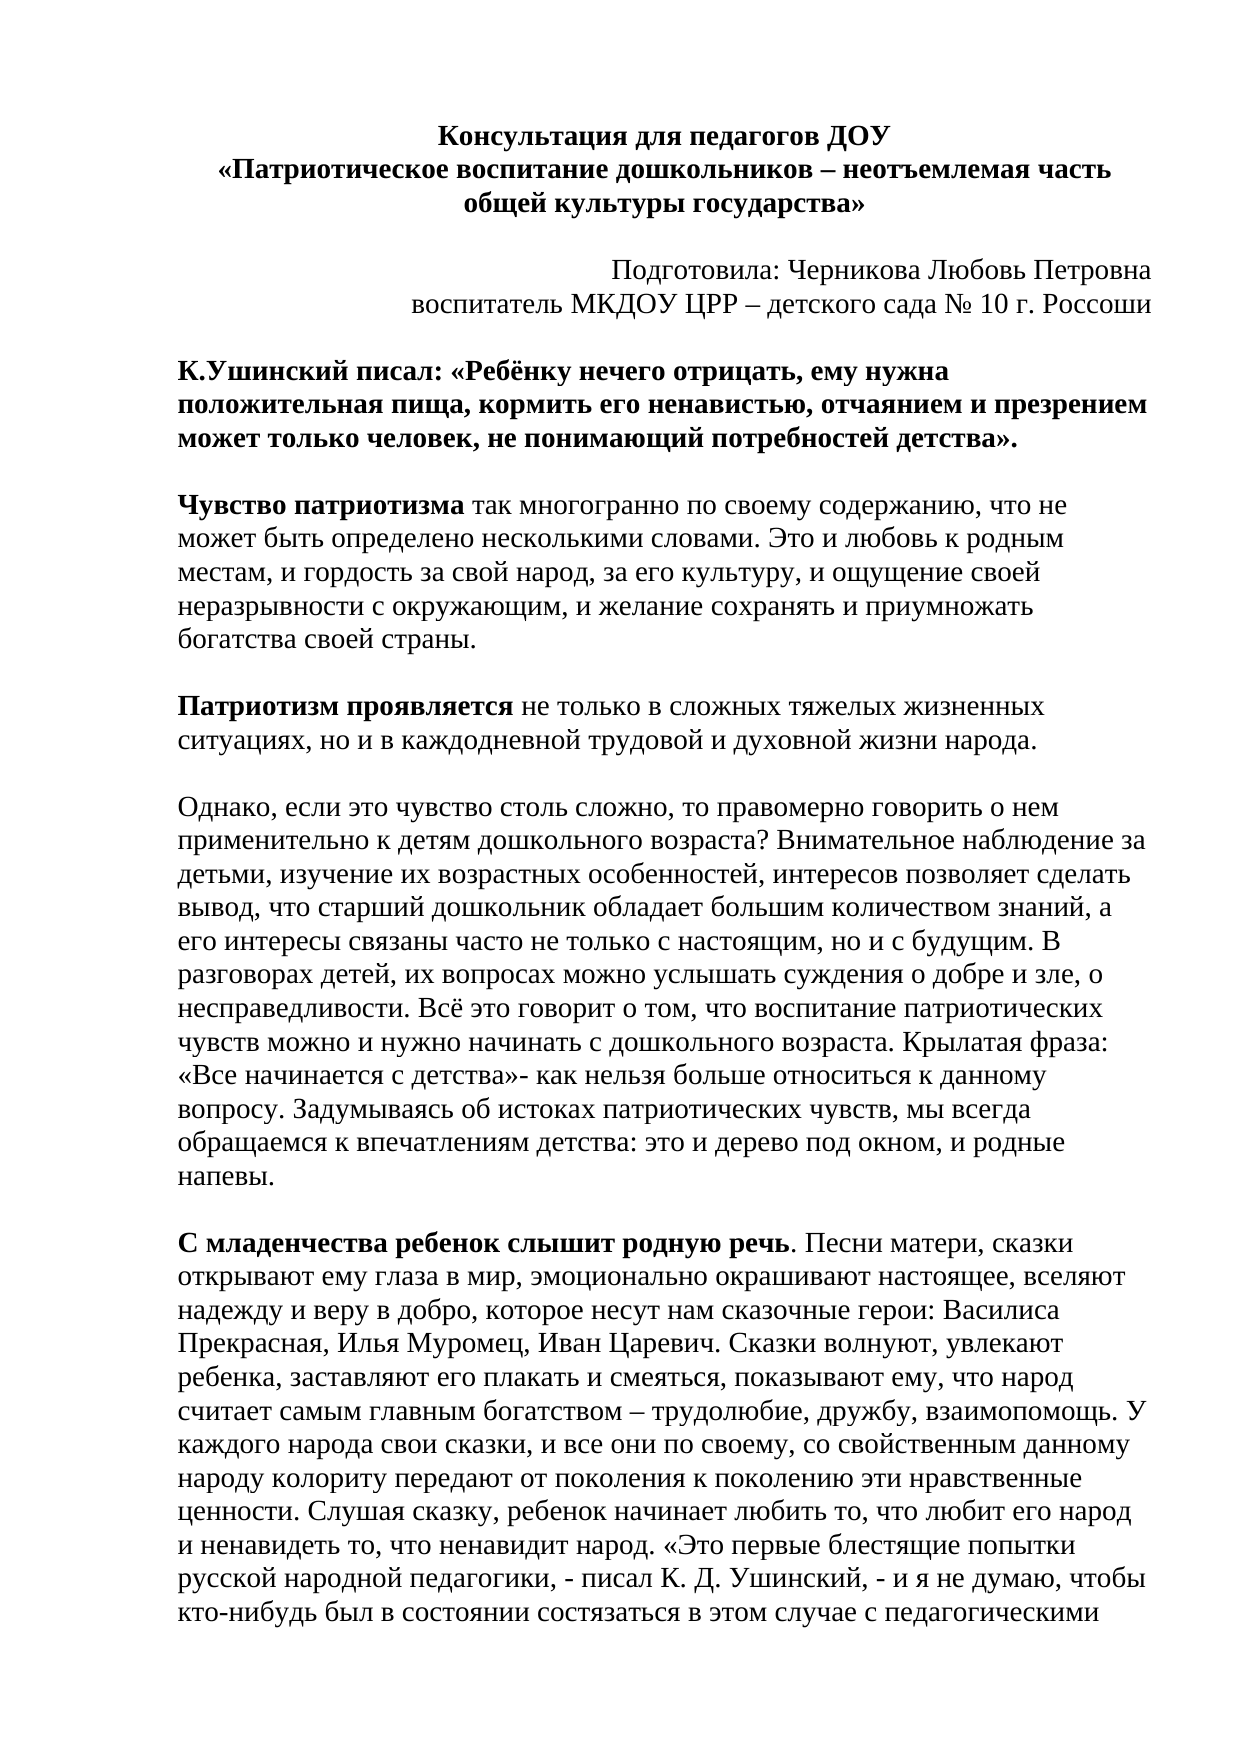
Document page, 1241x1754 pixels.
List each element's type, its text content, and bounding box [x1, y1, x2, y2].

text Консультация для педагогов ДОУ [177, 118, 1152, 152]
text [177, 353, 1152, 1627]
text «Патриотическое воспитание дошкольников – неотъемлемая часть общей культуры государства» [177, 152, 1152, 219]
text Подготовила: Черникова Любовь Петровна [177, 252, 1152, 286]
text воспитатель МКДОУ ЦРР – детского сада № 10 г. Россоши [177, 286, 1152, 319]
